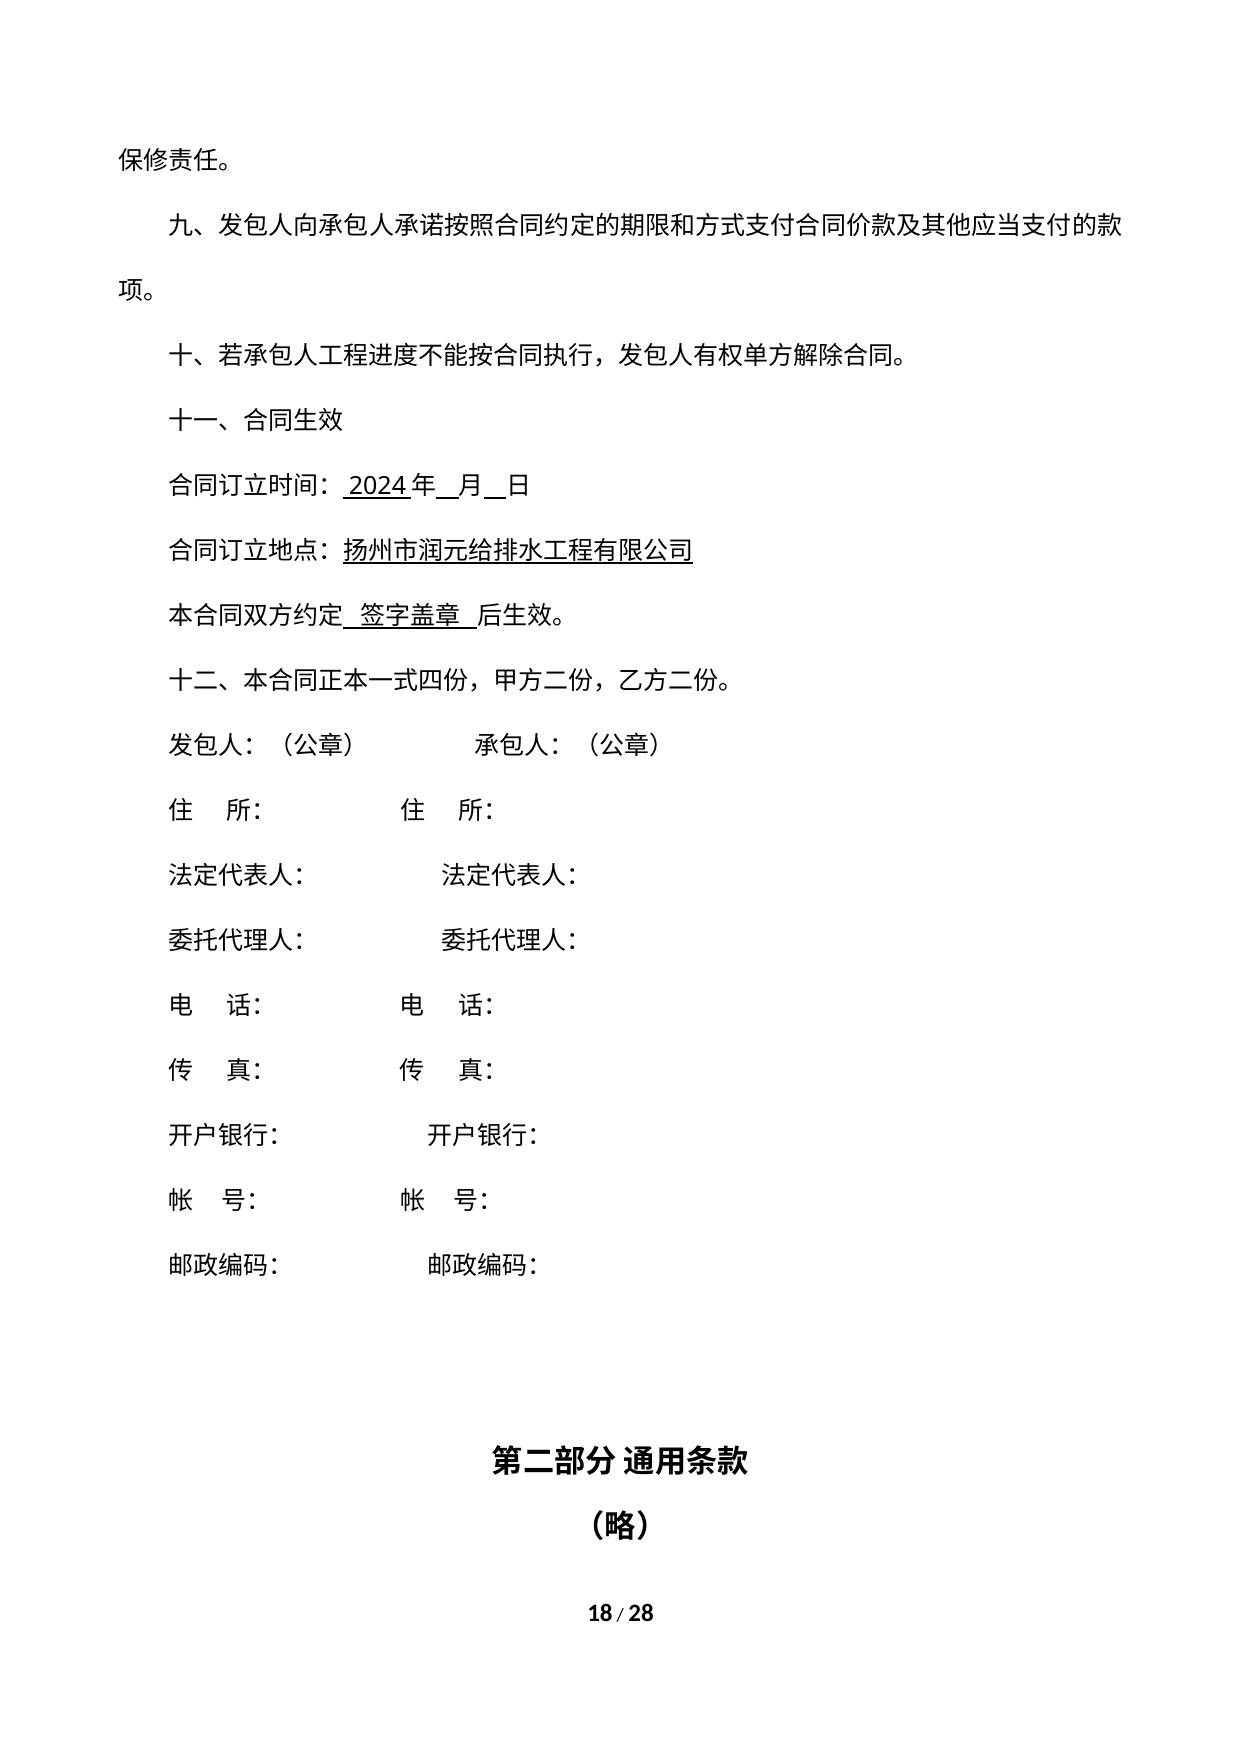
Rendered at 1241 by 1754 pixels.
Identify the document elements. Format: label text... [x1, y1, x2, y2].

text 十二、本合同正本一式四份，甲方二份，乙方二份。 [118, 646, 1122, 711]
text 合同订立时间： 2024年 月 日 [118, 451, 1122, 516]
text 帐 号： 帐 号： [118, 1166, 1122, 1231]
text 第二部分 通用条款 [118, 1426, 1122, 1491]
text 十一、合同生效 [118, 386, 1122, 451]
text 九、发包人向承包人承诺按照合同约定的期限和方式支付合同价款及其他应当支付的款项。 [118, 191, 1122, 321]
text 发包人：（公章） 承包人：（公章） [118, 711, 1122, 776]
text 电 话： 电 话： [118, 971, 1122, 1036]
text 十、若承包人工程进度不能按合同执行，发包人有权单方解除合同。 [118, 321, 1122, 386]
text 传 真： 传 真： [118, 1036, 1122, 1101]
text 法定代表人： 法定代表人： [118, 841, 1122, 906]
text 住 所： 住 所： [118, 776, 1122, 841]
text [118, 126, 1122, 191]
text 本合同双方约定 签字盖章 后生效。 [118, 581, 1122, 646]
text （略） [118, 1491, 1122, 1556]
text 合同订立地点：扬州市润元给排水工程有限公司 [118, 516, 1122, 581]
text 委托代理人： 委托代理人： [118, 906, 1122, 971]
text 开户银行： 开户银行： [118, 1101, 1122, 1166]
text 邮政编码： 邮政编码： [118, 1231, 1122, 1296]
